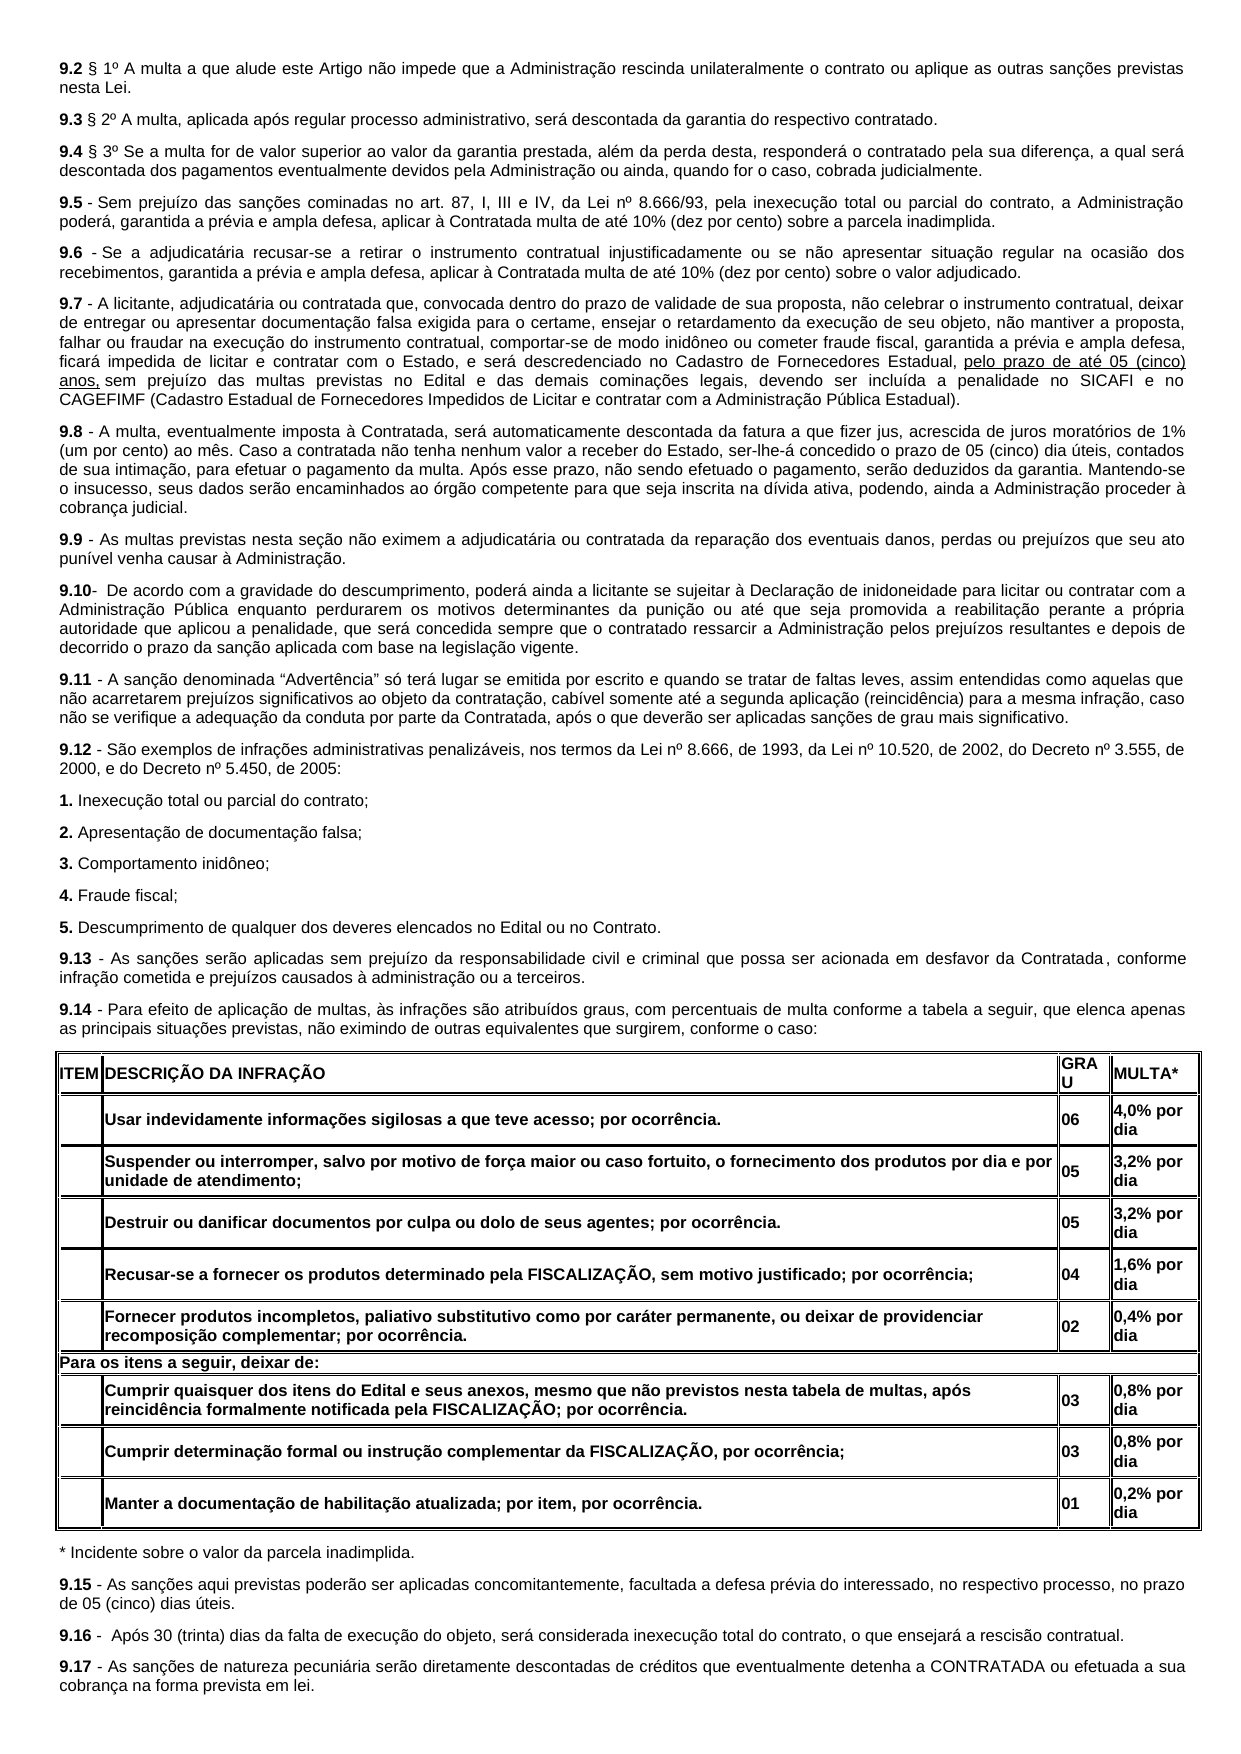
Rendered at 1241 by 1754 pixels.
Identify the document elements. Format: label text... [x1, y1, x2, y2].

table_cell [57, 1476, 102, 1527]
text 5. Descumprimento de qualquer dos deveres elencados no Edital ou no Contrato. [59, 917, 1186, 937]
text 9.16 - Após 30 (trinta) dias da falta de execução do objeto, será considerada inexecução total do contrato, o que ensejará a rescisão contratual. [59, 1625, 1186, 1644]
table_cell 03 [1060, 1376, 1109, 1424]
table_cell [59, 1144, 101, 1195]
table_cell [59, 1195, 101, 1247]
text 9.14 - Para efeito de aplicação de multas, às infrações são atribuídos graus, com percentuais de multa conforme a tabela a seguir, que elenca apenas as principais situações previstas, não eximindo de outras equivalentes que surgirem, conforme o caso: [59, 1000, 1186, 1038]
table_cell Para os itens a seguir, deixar de: [59, 1350, 1199, 1372]
table_cell 0,8% por dia [1113, 1424, 1199, 1476]
text 9.10- De acordo com a gravidade do descumprimento, poderá ainda a licitante se sujeitar à Declaração de inidoneidade para licitar ou contratar com a Administração Pública enquanto perdurarem os motivos determinantes da punição ou até que seja promovida a reabilitação perante a própria autoridade que aplicou a penalidade, que será concedida sempre que o contratado ressarcir a Administração pelos prejuízos resultantes e depois de decorrido o prazo da sanção aplicada com base na legislação vigente. [59, 581, 1186, 657]
table_cell [59, 1373, 101, 1424]
text 1. Inexecução total ou parcial do contrato; [59, 791, 1186, 810]
text 9.3 § 2º A multa, aplicada após regular processo administrativo, será descontada da garantia do respectivo contratado. [59, 110, 1186, 129]
text 9.9 - As multas previstas nesta seção não eximem a adjudicatária ou contratada da reparação dos eventuais danos, perdas ou prejuízos que seu ato punível venha causar à Administração. [59, 530, 1186, 568]
table_cell 1,6% por dia [1113, 1247, 1198, 1298]
table_cell 06 [1060, 1096, 1109, 1144]
table_cell 05 [1060, 1147, 1109, 1195]
text 9.8 - A multa, eventualmente imposta à Contratada, será automaticamente descontada da fatura a que fizer jus, acrescida de juros moratórios de 1% (um por cento) ao mês. Caso a contratada não tenha nenhum valor a receber do Estado, ser-lhe-á concedido o prazo de 05 (cinco) dia úteis, contados de sua intimação, para efetuar o pagamento da multa. Após esse prazo, não sendo efetuado o pagamento, serão deduzidos da garantia. Mantendo-se o insucesso, seus dados serão encaminhados ao órgão competente para que seja inscrita na dívida ativa, podendo, ainda a Administração proceder à cobrança judicial. [59, 422, 1186, 517]
table_header ITEM [57, 1052, 102, 1092]
table_cell [59, 1092, 101, 1144]
text 9.6 - Se a adjudicatária recusar-se a retirar o instrumento contratual injustificadamente ou se não apresentar situação regular na ocasião dos recebimentos, garantida a prévia e ampla defesa, aplicar à Contratada multa de até 10% (dez por cento) sobre o valor adjudicado. [59, 243, 1186, 282]
text 3. Comportamento inidôneo; [59, 854, 1186, 873]
table_cell Destruir ou danificar documentos por culpa ou dolo de seus agentes; por ocorrência. [104, 1199, 1057, 1247]
table_cell 03 [1060, 1428, 1109, 1476]
table_cell 02 [1060, 1302, 1109, 1350]
table_header GRAU [1059, 1052, 1111, 1092]
table_cell Fornecer produtos incompletos, paliativo substitutivo como por caráter permanente, ou deixar de providenciar recomposição complementar; por ocorrência. [104, 1302, 1057, 1350]
text 9.11 - A sanção denominada “Advertência” só terá lugar se emitida por escrito e quando se tratar de faltas leves, assim entendidas como aquelas que não acarretarem prejuízos significativos ao objeto da contratação, cabível somente até a segunda aplicação (reincidência) para a mesma infração, caso não se verifique a adequação da conduta por parte da Contratada, após o que deverão ser aplicadas sanções de grau mais significativo. [59, 670, 1186, 727]
table_cell 0,8% por dia [1113, 1373, 1199, 1424]
table_header MULTA* [1111, 1054, 1198, 1092]
text 4. Fraude fiscal; [59, 886, 1186, 905]
table_cell Suspender ou interromper, salvo por motivo de força maior ou caso fortuito, o fornecimento dos produtos por dia e por unidade de atendimento; [104, 1147, 1057, 1195]
table_cell Recusar-se a fornecer os produtos determinado pela FISCALIZAÇÃO, sem motivo justificado; por ocorrência; [104, 1250, 1057, 1298]
table_cell 04 [1060, 1250, 1109, 1298]
table_cell Cumprir determinação formal ou instrução complementar da FISCALIZAÇÃO, por ocorrência; [104, 1428, 1057, 1476]
table_header DESCRIÇÃO DA INFRAÇÃO [102, 1054, 1059, 1092]
text 9.7 - A licitante, adjudicatária ou contratada que, convocada dentro do prazo de validade de sua proposta, não celebrar o instrumento contratual, deixar de entregar ou apresentar documentação falsa exigida para o certame, ensejar o retardamento da execução de seu objeto, não mantiver a proposta, falhar ou fraudar na execução do instrumento contratual, comportar-se de modo inidôneo ou cometer fraude fiscal, garantida a prévia e ampla defesa, ficará impedida de licitar e contratar com o Estado, e será descredenciado no Cadastro de Fornecedores Estadual, pelo prazo de até 05 (cinco) anos, sem prejuízo das multas previstas no Edital e das demais cominações legais, devendo ser incluída a penalidade no SICAFI e no CAGEFIMF (Cadastro Estadual de Fornecedores Impedidos de Licitar e contratar com a Administração Pública Estadual). [59, 294, 1186, 409]
text 9.12 - São exemplos de infrações administrativas penalizáveis, nos termos da Lei nº 8.666, de 1993, da Lei nº 10.520, de 2002, do Decreto nº 3.555, de 2000, e do Decreto nº 5.450, de 2005: [59, 740, 1186, 778]
text * Incidente sobre o valor da parcela inadimplida. [59, 1543, 1186, 1562]
table_cell 05 [1060, 1199, 1109, 1247]
table_cell Manter a documentação de habilitação atualizada; por item, por ocorrência. [102, 1479, 1059, 1527]
text 9.5 - Sem prejuízo das sanções cominadas no art. 87, I, III e IV, da Lei nº 8.666/93, pela inexecução total ou parcial do contrato, a Administração poderá, garantida a prévia e ampla defesa, aplicar à Contratada multa de até 10% (dez por cento) sobre a parcela inadimplida. [59, 192, 1186, 231]
table_cell 3,2% por dia [1113, 1195, 1199, 1247]
table_cell 4,0% por dia [1113, 1092, 1199, 1144]
table_cell [59, 1299, 101, 1350]
table_cell 01 [1059, 1476, 1111, 1527]
text 9.15 - As sanções aqui previstas poderão ser aplicadas concomitantemente, facultada a defesa prévia do interessado, no respectivo processo, no prazo de 05 (cinco) dias úteis. [59, 1574, 1186, 1613]
table_cell Usar indevidamente informações sigilosas a que teve acesso; por ocorrência. [104, 1096, 1057, 1144]
text 2. Apresentação de documentação falsa; [59, 822, 1186, 842]
table_cell [59, 1424, 101, 1476]
table_cell [59, 1247, 101, 1298]
table_cell 0,4% por dia [1113, 1299, 1199, 1350]
text 9.13 - As sanções serão aplicadas sem prejuízo da responsabilidade civil e criminal que possa ser acionada em desfavor da Contratada, conforme infração cometida e prejuízos causados à administração ou a terceiros. [59, 949, 1186, 987]
text 9.2 § 1º A multa a que alude este Artigo não impede que a Administração rescinda unilateralmente o contrato ou aplique as outras sanções previstas nesta Lei. [59, 59, 1186, 97]
table_cell 0,2% por dia [1111, 1476, 1200, 1527]
table_cell 3,2% por dia [1113, 1144, 1198, 1195]
text 9.17 - As sanções de natureza pecuniária serão diretamente descontadas de créditos que eventualmente detenha a CONTRATADA ou efetuada a sua cobrança na forma prevista em lei. [59, 1657, 1186, 1695]
text 9.4 § 3º Se a multa for de valor superior ao valor da garantia prestada, além da perda desta, responderá o contratado pela sua diferença, a qual será descontada dos pagamentos eventualmente devidos pela Administração ou ainda, quando for o caso, cobrada judicialmente. [59, 142, 1186, 180]
table_cell Cumprir quaisquer dos itens do Edital e seus anexos, mesmo que não previstos nesta tabela de multas, após reincidência formalmente notificada pela FISCALIZAÇÃO; por ocorrência. [104, 1376, 1057, 1424]
